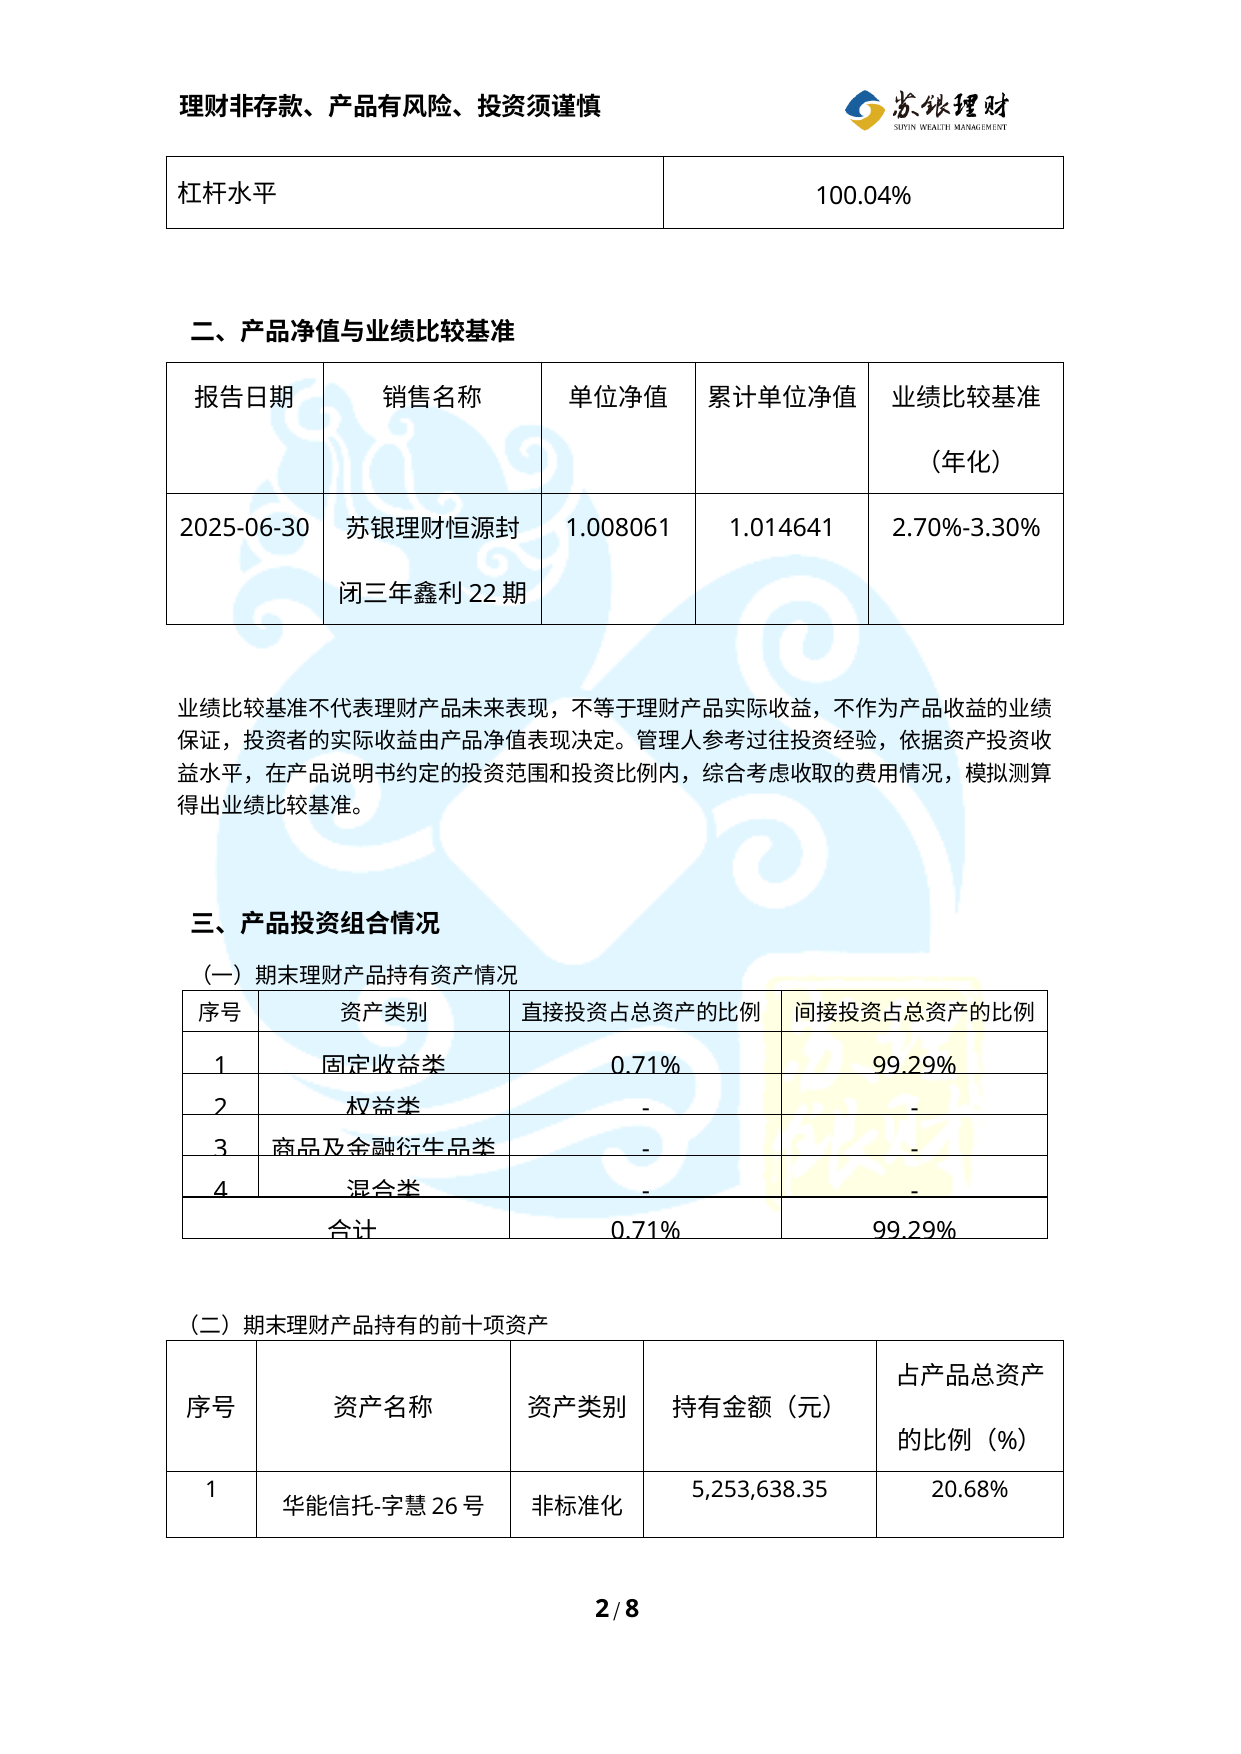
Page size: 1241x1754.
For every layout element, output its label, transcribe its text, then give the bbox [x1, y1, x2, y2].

table_cell 100.04% [664, 157, 1063, 227]
table_cell - [510, 1115, 781, 1155]
table_cell 2025-06-30 [167, 494, 323, 624]
table_cell 1 [183, 1032, 258, 1072]
table_cell - [510, 1156, 781, 1196]
table_header 序号 [167, 1341, 256, 1471]
picture [820, 72, 1039, 143]
table_header 持有金额（元） [644, 1341, 876, 1471]
table_header 报告日期 [167, 363, 323, 493]
table_cell 2 [183, 1074, 258, 1114]
table_cell 0.71% [510, 1032, 781, 1072]
table_cell 20.68% [877, 1472, 1063, 1537]
table_header 业绩比较基准（年化） [869, 363, 1063, 493]
table_header 直接投资占总资产的比例 [510, 991, 781, 1031]
table_cell 1.014641 [696, 494, 868, 624]
table_cell 苏银理财恒源封闭三年鑫利22期 [324, 494, 541, 624]
table_cell 2.70%-3.30% [869, 494, 1063, 624]
table_header 资产类别 [511, 1341, 643, 1471]
table_header 销售名称 [324, 363, 541, 493]
table_cell - [510, 1074, 781, 1114]
table_cell 99.29% [782, 1032, 1047, 1072]
table_header 占产品总资产的比例（%） [877, 1341, 1063, 1471]
subtitle 二、产品净值与业绩比较基准 [190, 297, 1053, 362]
table_header 间接投资占总资产的比例 [782, 991, 1047, 1031]
table_cell - [782, 1074, 1047, 1114]
table_cell 权益类 [259, 1074, 509, 1114]
table_cell 1.008061 [542, 494, 695, 624]
subtitle 三、产品投资组合情况 [190, 889, 1053, 954]
table_cell 非标准化债权类资产 [511, 1472, 643, 1537]
table_cell 商品及金融衍生品类 [259, 1115, 509, 1155]
table_cell 固定收益类 [259, 1032, 509, 1072]
table_cell 华能信托-字慧26号（抖音放心借） [257, 1472, 510, 1537]
text 业绩比较基准不代表理财产品未来表现，不等于理财产品实际收益，不作为产品收益的业绩保证，投资者的实际收益由产品净值表现决定。管理人参考过往投资经验，依据资产投资收益水平，在产品说明书约定的投资范围和投资比例内，综合考虑收取的费用情况，模拟测算得出业绩比较基准。 [177, 690, 1053, 820]
table_header 累计单位净值 [696, 363, 868, 493]
table_cell 3 [183, 1115, 258, 1155]
table_cell 99.29% [782, 1198, 1047, 1238]
table_cell 5,253,638.35 [644, 1472, 876, 1537]
table_header 单位净值 [542, 363, 695, 493]
subtitle （一）期末理财产品持有资产情况 [190, 957, 1053, 990]
table_cell 1 [167, 1472, 256, 1537]
table_cell 4 [183, 1156, 258, 1196]
table_header 资产类别 [259, 991, 509, 1031]
table_header 资产名称 [257, 1341, 510, 1471]
table_cell 杠杆水平 [167, 157, 663, 227]
table_cell 合计 [183, 1198, 509, 1238]
table_header 序号 [183, 991, 258, 1031]
subtitle （二）期末理财产品持有的前十项资产 [177, 1307, 1053, 1340]
table_cell 0.71% [510, 1198, 781, 1238]
table_cell - [782, 1156, 1047, 1196]
table_cell - [782, 1115, 1047, 1155]
table_cell 混合类 [259, 1156, 509, 1196]
